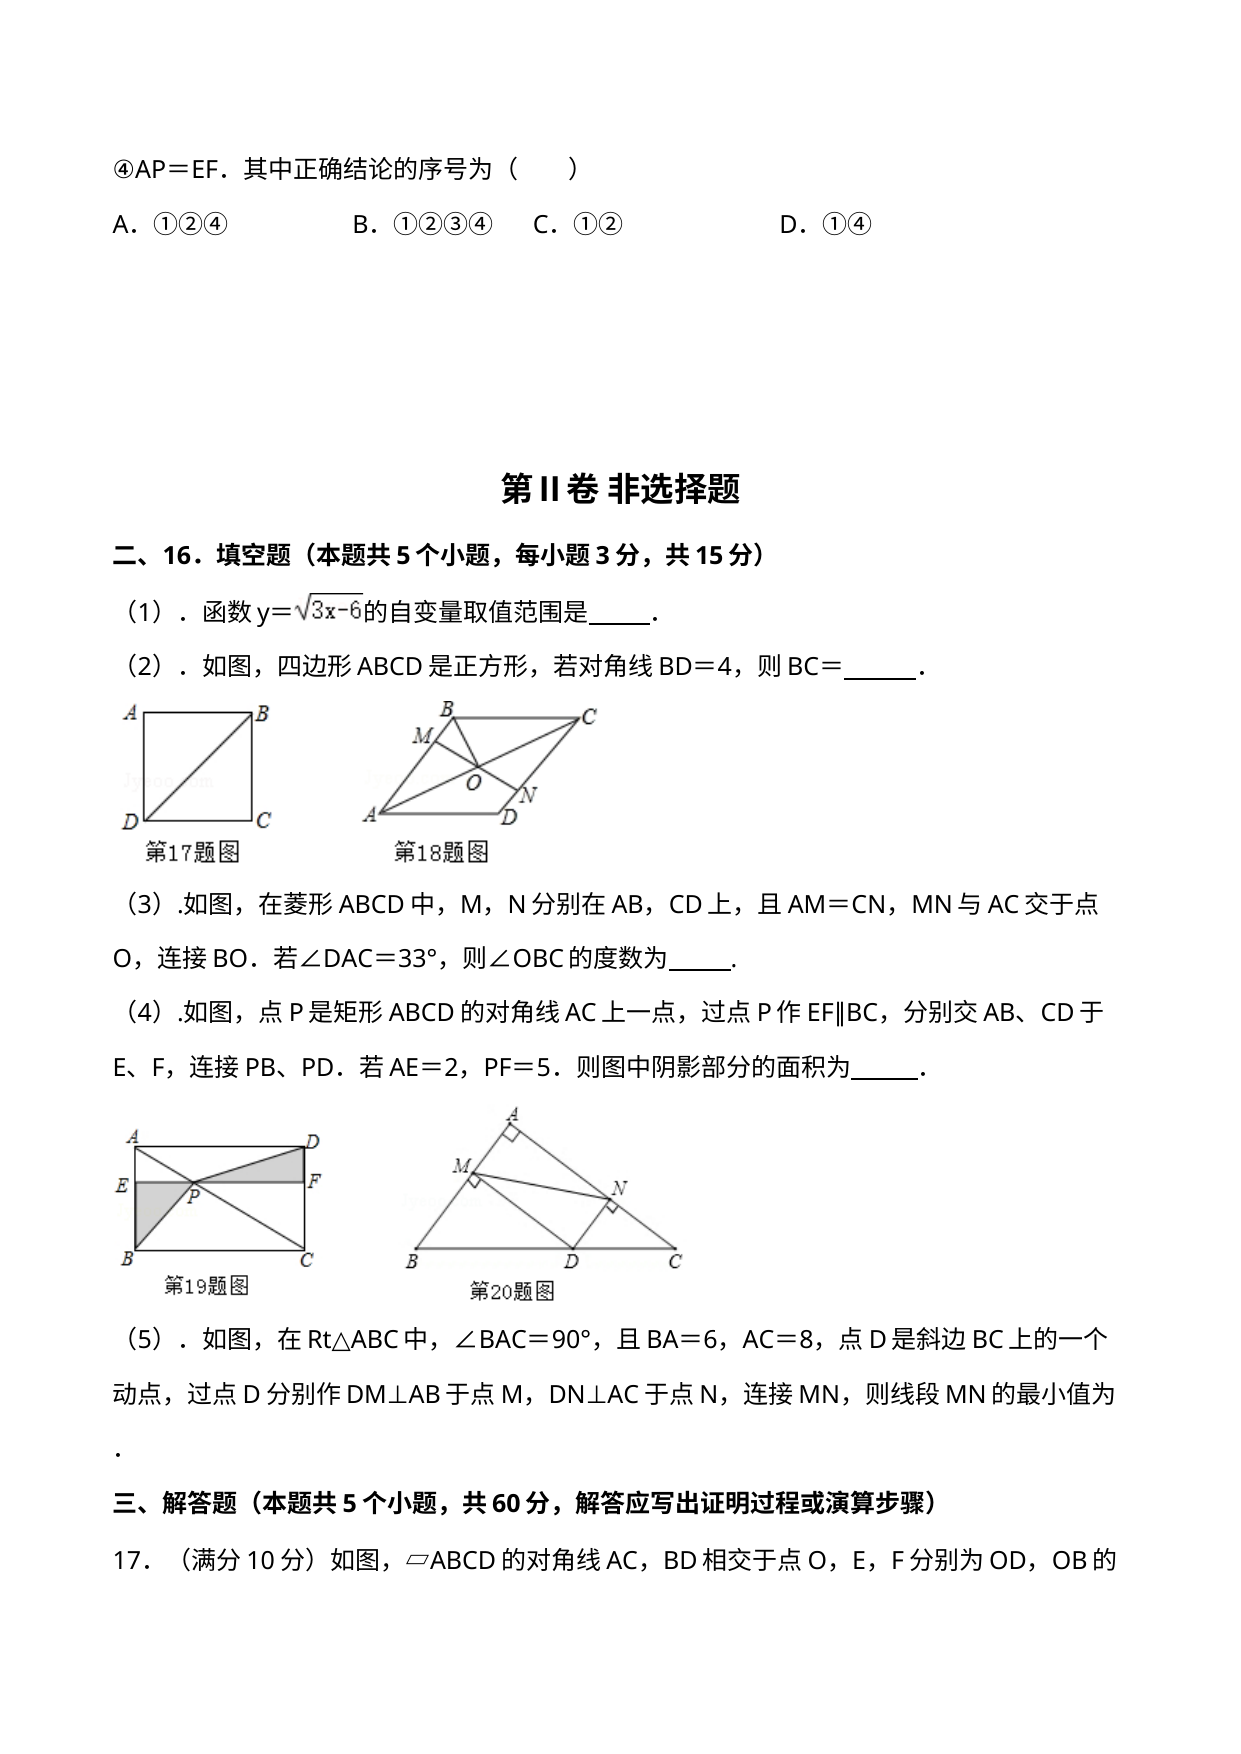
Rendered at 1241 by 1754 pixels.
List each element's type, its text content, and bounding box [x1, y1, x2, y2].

text A．①②④ B．①②③④ C．①② D．①④ [112, 204, 1128, 241]
picture [112, 701, 605, 869]
text 二、16．填空题（本题共5个小题，每小题3分，共15分） [112, 535, 1128, 572]
text （3）.如图，在菱形ABCD中，M，N分别在AB，CD上，且AM＝CN，MN与AC交于点O，连接BO．若∠DAC＝33°，则∠OBC的度数为 . [112, 884, 1128, 975]
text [112, 1540, 1128, 1576]
text （4）.如图，点P是矩形ABCD的对角线AC上一点，过点P作EF∥BC，分别交AB、CD于E、F，连接PB、PD．若AE＝2，PF＝5．则图中阴影部分的面积为 ． [112, 993, 1128, 1083]
picture [294, 593, 364, 622]
text 第Ⅱ卷 非选择题 [112, 463, 1128, 511]
text （5）．如图，在Rt△ABC中，∠BAC＝90°，且BA＝6，AC＝8，点D是斜边BC上的一个动点，过点D分别作DM⊥AB于点M，DN⊥AC于点N，连接MN，则线段MN的最小值为 ． [112, 1320, 1128, 1465]
text （2）．如图，四边形ABCD是正方形，若对角线BD＝4，则BC＝ ． [112, 647, 1128, 683]
text ④AP＝EF．其中正确结论的序号为（ ） [112, 150, 1128, 186]
picture [112, 1101, 725, 1305]
text 三、解答题（本题共5个小题，共60分，解答应写出证明过程或演算步骤） [112, 1483, 1128, 1519]
text （1）．函数y＝的自变量取值范围是 ． [112, 592, 1128, 629]
